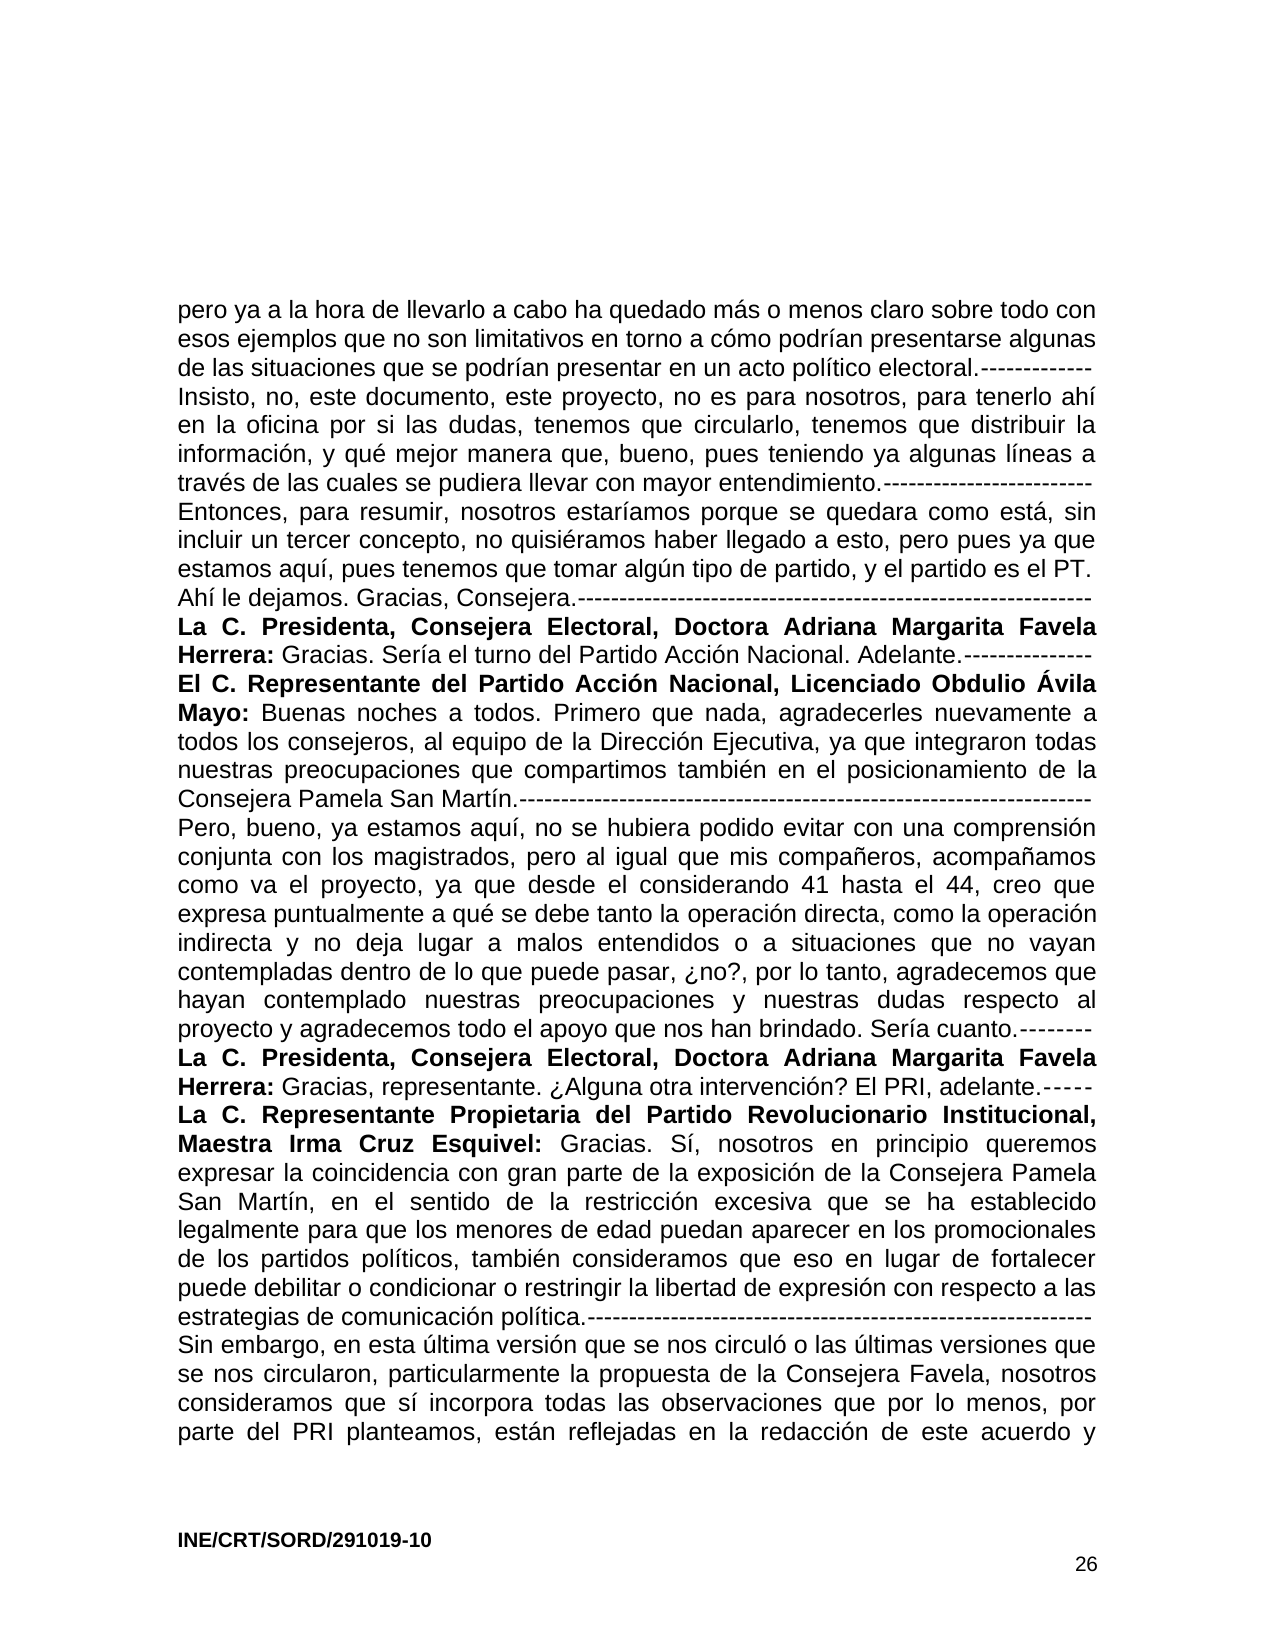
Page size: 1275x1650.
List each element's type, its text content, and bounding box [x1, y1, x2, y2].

text La C. Representante Propietaria del Partido Revolucionario Institucional, Maestra Irma Cruz Esquivel: Gracias. Sí, nosotros en principio queremos expresar la coincidencia con gran parte de la exposición de la Consejera Pamela San Martín, en el sentido de la restricción excesiva que se ha establecido legalmente para que los menores de edad puedan aparecer en los promocionales de los partidos políticos, también consideramos que eso en lugar de fortalecer puede debilitar o condicionar o restringir la libertad de expresión con respecto a las estrategias de comunicación política. [177, 1100, 1098, 1330]
text La C. Presidenta, Consejera Electoral, Doctora Adriana Margarita Favela Herrera: Gracias. Sería el turno del Partido Acción Nacional. Adelante. [177, 612, 1098, 669]
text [177, 1330, 1098, 1445]
text Pero, bueno, ya estamos aquí, no se hubiera podido evitar con una comprensión conjunta con los magistrados, pero al igual que mis compañeros, acompañamos como va el proyecto, ya que desde el considerando 41 hasta el 44, creo que expresa puntualmente a qué se debe tanto la operación directa, como la operación indirecta y no deja lugar a malos entendidos o a situaciones que no vayan contempladas dentro de lo que puede pasar, ¿no?, por lo tanto, agradecemos que hayan contemplado nuestras preocupaciones y nuestras dudas respecto al proyecto y agradecemos todo el apoyo que nos han brindado. Sería cuanto. [177, 813, 1098, 1043]
text Insisto, no, este documento, este proyecto, no es para nosotros, para tenerlo ahí en la oficina por si las dudas, tenemos que circularlo, tenemos que distribuir la información, y qué mejor manera que, bueno, pues teniendo ya algunas líneas a través de las cuales se pudiera llevar con mayor entendimiento. [177, 382, 1098, 497]
text Ahí le dejamos. Gracias, Consejera. [177, 583, 1098, 612]
text El C. Representante del Partido Acción Nacional, Licenciado Obdulio Ávila Mayo: Buenas noches a todos. Primero que nada, agradecerles nuevamente a todos los consejeros, al equipo de la Dirección Ejecutiva, ya que integraron todas nuestras preocupaciones que compartimos también en el posicionamiento de la Consejera Pamela San Martín. [177, 669, 1098, 813]
text Entonces, para resumir, nosotros estaríamos porque se quedara como está, sin incluir un tercer concepto, no quisiéramos haber llegado a esto, pero pues ya que estamos aquí, pues tenemos que tomar algún tipo de partido, y el partido es el PT. [177, 497, 1098, 583]
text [177, 295, 1098, 382]
text La C. Presidenta, Consejera Electoral, Doctora Adriana Margarita Favela Herrera: Gracias, representante. ¿Alguna otra intervención? El PRI, adelante. [177, 1043, 1098, 1100]
